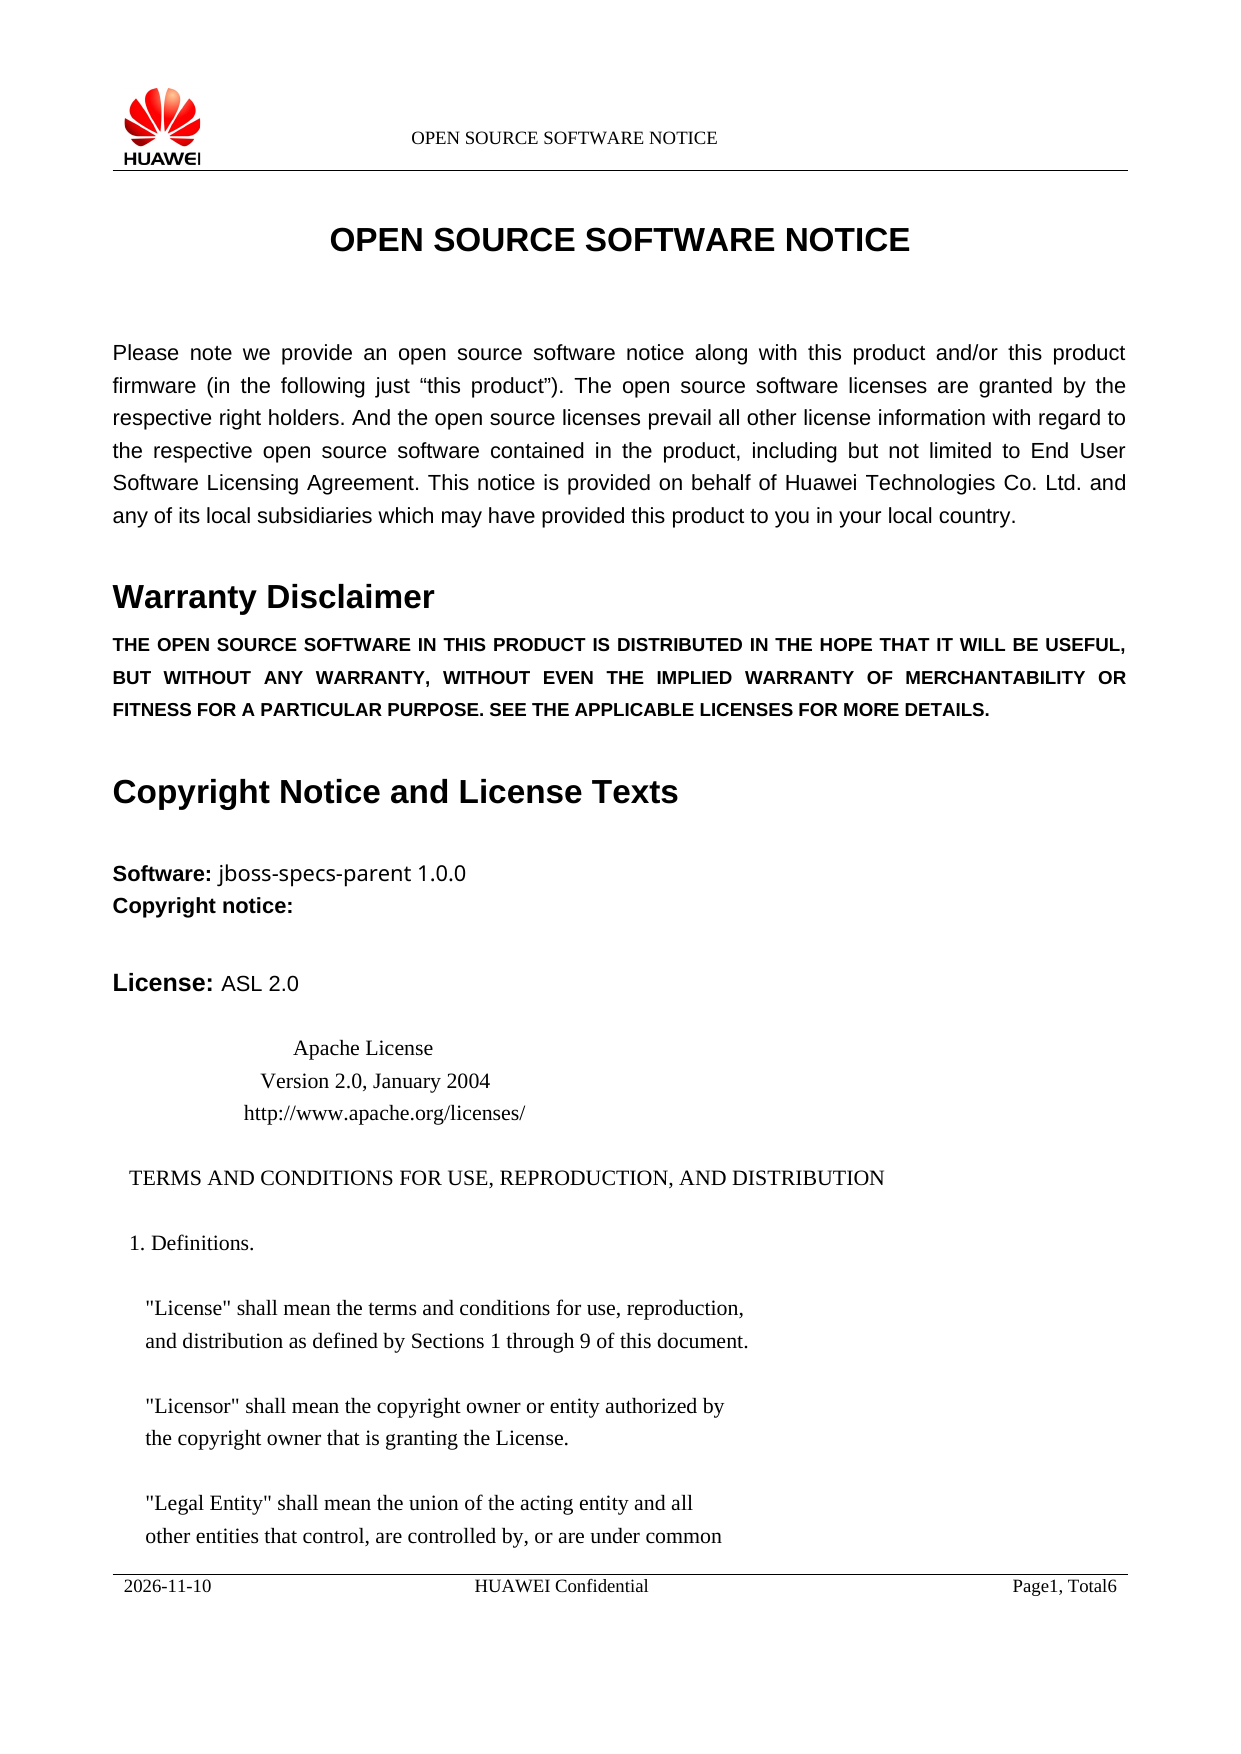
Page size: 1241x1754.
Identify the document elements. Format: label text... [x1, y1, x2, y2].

text Copyright Notice and License Texts [112, 759, 1128, 824]
picture [124, 88, 201, 165]
text OPEN SOURCE SOFTWARE NOTICE [112, 206, 1128, 271]
title Software: jboss-specs-parent 1.0.0 [112, 856, 1128, 889]
text Warranty Disclaimer [112, 564, 1128, 629]
text License: ASL 2.0 [112, 966, 1128, 999]
text The open source software in this product is distributed in the hope that it will be useful, but WITHOUT ANY WARRANTY, without even the implied warranty of MERCHANTABILITY or FITNESS FOR A PARTICULAR PURPOSE. See the applicable licenses for more details. [112, 629, 1128, 726]
text Copyright notice: [112, 889, 1128, 921]
text Please note we provide an open source software notice along with this product and/or this product firmware (in the following just “this product”). The open source software licenses are granted by the respective right holders. And the open source licenses prevail all other license information with regard to the respective open source software contained in the product, including but not limited to End User Software Licensing Agreement. This notice is provided on behalf of Huawei Technologies Co. Ltd. and any of its local subsidiaries which may have provided this product to you in your local country. [112, 336, 1128, 531]
